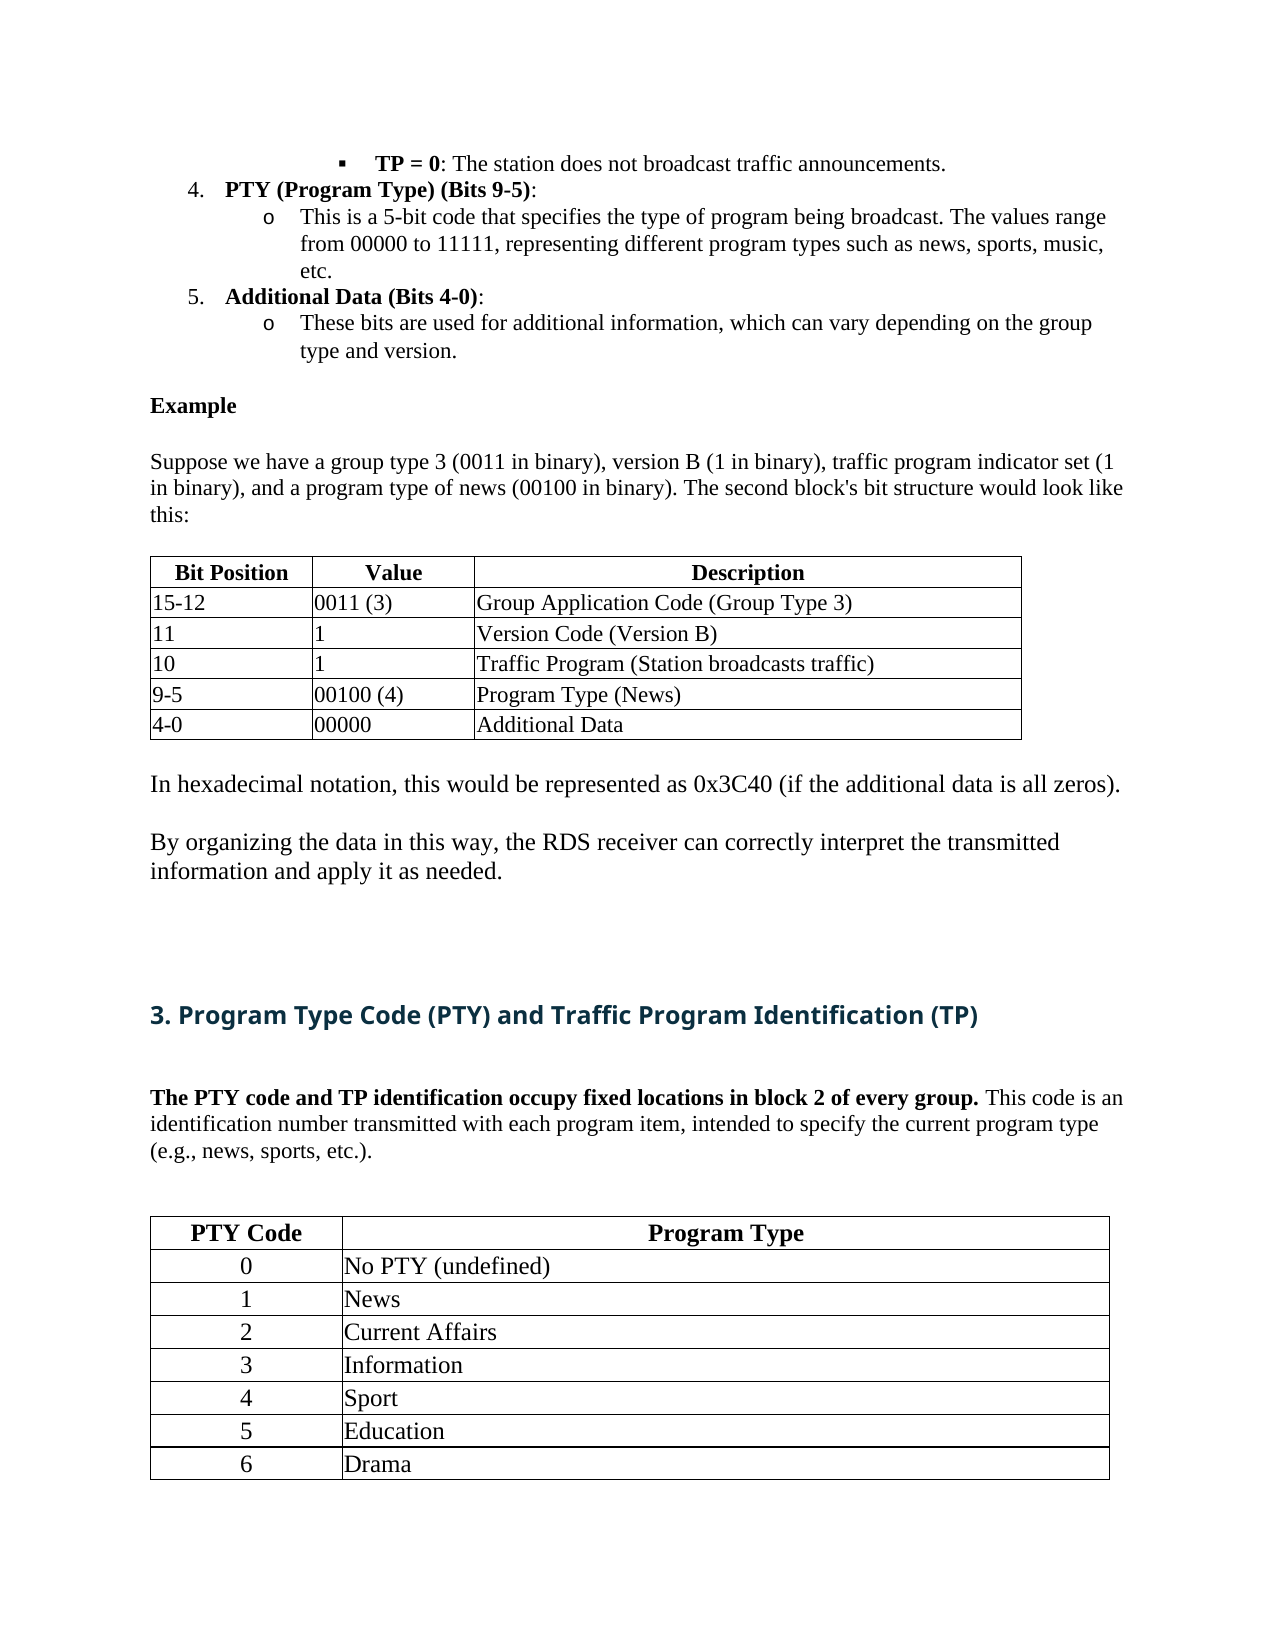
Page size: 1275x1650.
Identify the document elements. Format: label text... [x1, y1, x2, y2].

list TP = 0: The station does not broadcast traffic announcements. [337, 150, 1125, 176]
table_cell 11 [151, 618, 312, 648]
table_cell 3 [151, 1349, 342, 1381]
list This is a 5-bit code that specifies the type of program being broadcast. The values range from 00000 to 11111, representing different program types such as news, sports, music, etc. [262, 203, 1125, 283]
table_cell 00100 (4) [313, 679, 474, 709]
table_cell Group Application Code (Group Type 3) [475, 588, 1021, 617]
table_header Description [475, 557, 1021, 587]
table_header Value [313, 557, 474, 587]
list Additional Data (Bits 4-0): [187, 283, 1125, 309]
table_cell 10 [151, 649, 312, 678]
table_cell 1 [313, 649, 474, 678]
table_header Program Type [343, 1217, 1109, 1249]
table_cell Information [343, 1349, 1109, 1381]
table_cell News [343, 1283, 1109, 1315]
text In hexadecimal notation, this would be represented as 0x3C40 (if the additional data is all zeros). [150, 769, 1125, 798]
text Suppose we have a group type 3 (0011 in binary), version B (1 in binary), traffic program indicator set (1 in binary), and a program type of news (00100 in binary). The second block's bit structure would look like this: [150, 448, 1125, 527]
table_header Bit Position [151, 557, 312, 587]
table_cell 1 [151, 1283, 342, 1315]
table_cell No PTY (undefined) [343, 1250, 1109, 1282]
table_cell Version Code (Version B) [475, 618, 1021, 648]
table_cell 1 [313, 618, 474, 648]
table_header PTY Code [151, 1217, 342, 1249]
text The PTY code and TP identification occupy fixed locations in block 2 of every group. This code is an identification number transmitted with each program item, intended to specify the current program type (e.g., news, sports, etc.). [150, 1084, 1125, 1163]
table_cell Education [343, 1415, 1109, 1446]
table_cell 6 [151, 1448, 342, 1479]
text By organizing the data in this way, the RDS receiver can correctly interpret the transmitted information and apply it as needed. [150, 827, 1125, 885]
table_cell Program Type (News) [475, 679, 1021, 709]
table_cell 00000 [313, 710, 474, 739]
table_cell 2 [151, 1316, 342, 1348]
table_cell 4 [151, 1382, 342, 1413]
text Example [150, 392, 1125, 419]
table_cell 0 [151, 1250, 342, 1282]
table_cell Additional Data [475, 710, 1021, 739]
table_cell Current Affairs [343, 1316, 1109, 1348]
table_cell 4-0 [151, 710, 312, 739]
table_cell Traffic Program (Station broadcasts traffic) [475, 649, 1021, 678]
table_cell Sport [343, 1382, 1109, 1413]
table_cell 15-12 [151, 588, 312, 617]
table_cell Drama [343, 1448, 1109, 1479]
table_cell 9-5 [151, 679, 312, 709]
list These bits are used for additional information, which can vary depending on the group type and version. [262, 309, 1125, 363]
table_cell 0011 (3) [313, 588, 474, 617]
table_cell 5 [151, 1415, 342, 1446]
list PTY (Program Type) (Bits 9-5): [187, 176, 1125, 203]
subtitle 3. Program Type Code (PTY) and Traffic Program Identification (TP) [150, 997, 1125, 1031]
